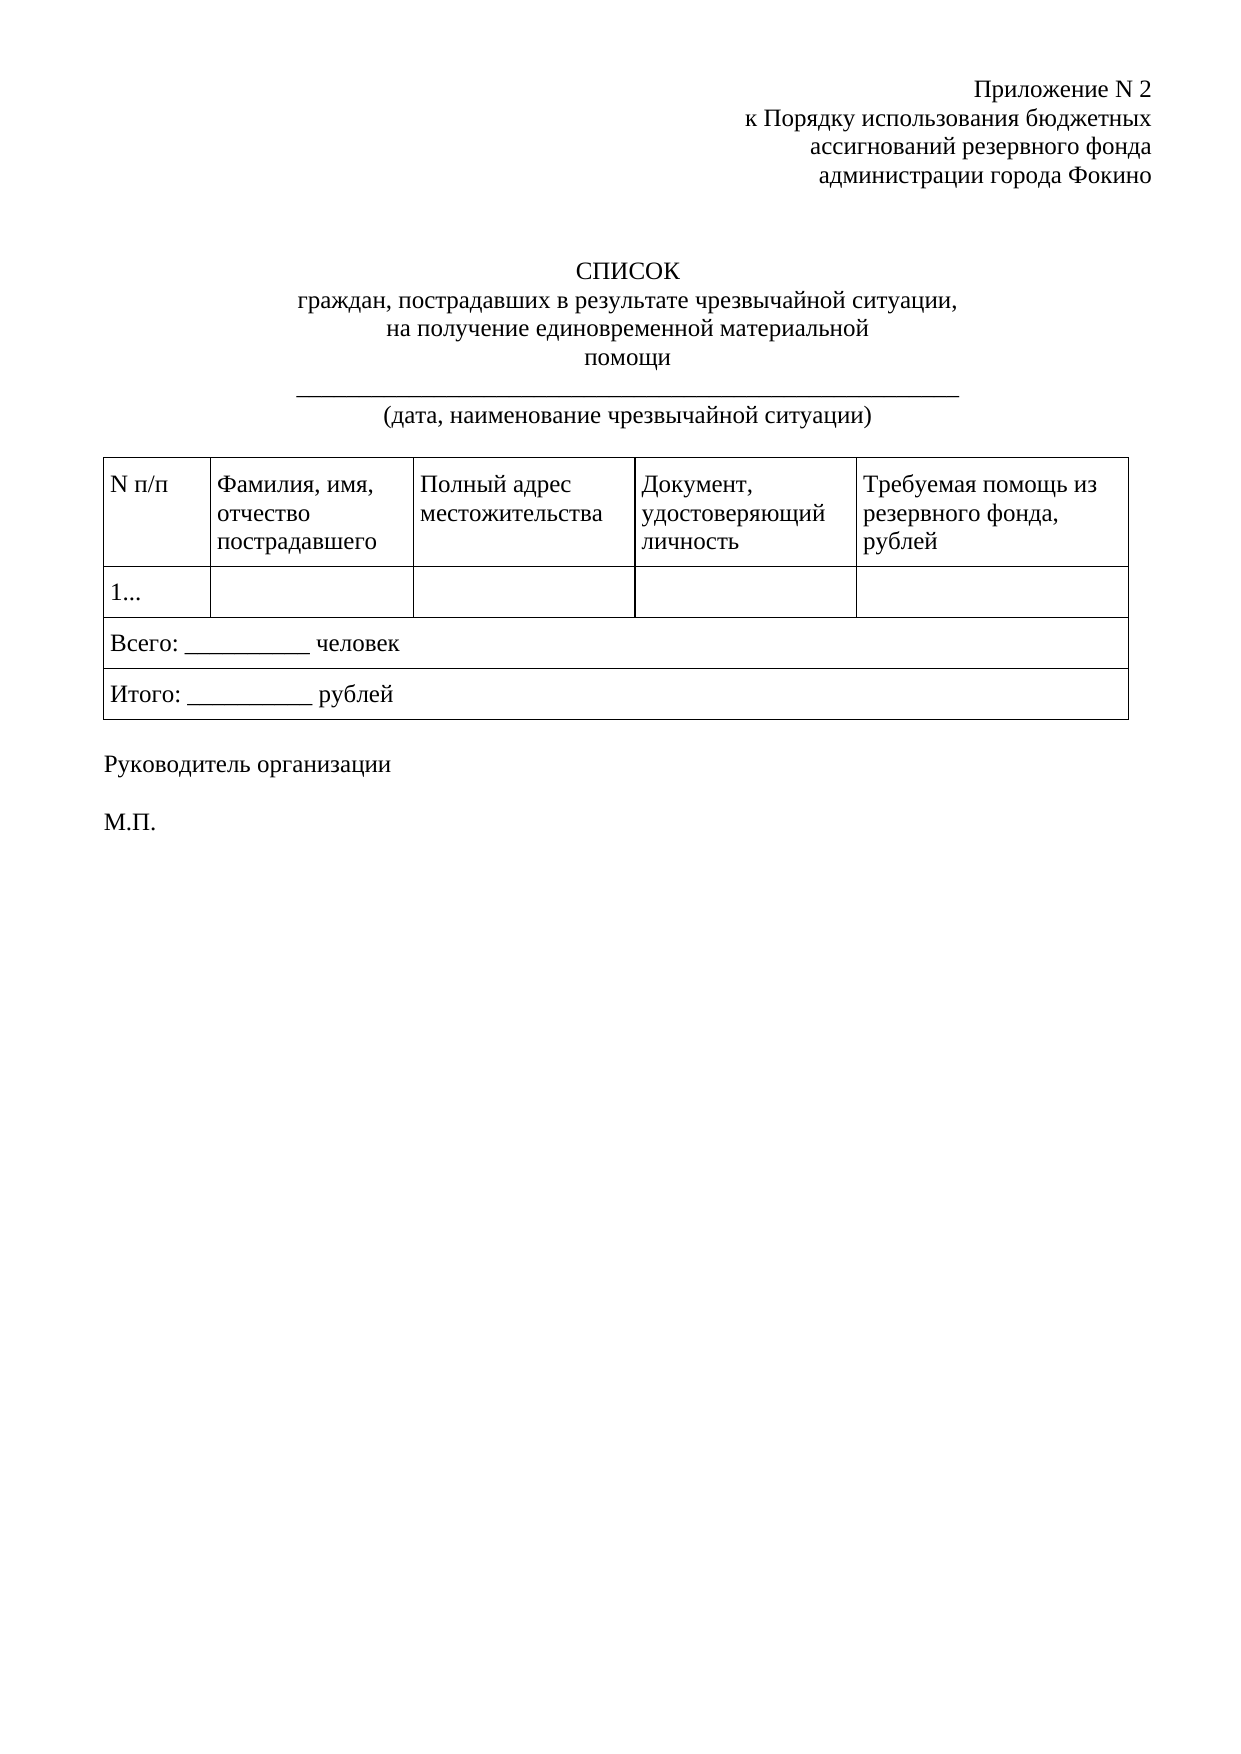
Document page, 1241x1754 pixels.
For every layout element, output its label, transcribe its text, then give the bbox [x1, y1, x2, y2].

text Приложение N 2 [103, 74, 1152, 103]
table_cell Всего: __________ человек [104, 618, 1128, 668]
text на получение единовременной материальной [103, 313, 1152, 342]
table_header Фамилия, имя, отчество пострадавшего [211, 458, 413, 566]
text М.П. [103, 807, 1152, 835]
table_cell [857, 567, 1128, 617]
text _____________________________________________________ [103, 371, 1152, 400]
text (дата, наименование чрезвычайной ситуации) [103, 400, 1152, 428]
text к Порядку использования бюджетных [103, 103, 1152, 131]
table_cell Итого: __________ рублей [104, 669, 1128, 719]
table_cell [211, 567, 413, 617]
table_header N п/п [104, 458, 210, 566]
text помощи [103, 342, 1152, 371]
table_header Требуемая помощь из резервного фонда, рублей [857, 458, 1128, 566]
table_cell [414, 567, 634, 617]
text ассигнований резервного фонда [103, 131, 1152, 160]
text Руководитель организации [103, 749, 1152, 777]
table_header Документ, удостоверяющий личность [636, 458, 856, 566]
table_header Полный адрес местожительства [414, 458, 634, 566]
text СПИСОК [103, 256, 1152, 285]
text граждан, пострадавших в результате чрезвычайной ситуации, [103, 285, 1152, 313]
text администрации города Фокино [103, 160, 1152, 189]
table_cell 1... [104, 567, 210, 617]
table_cell [636, 567, 856, 617]
